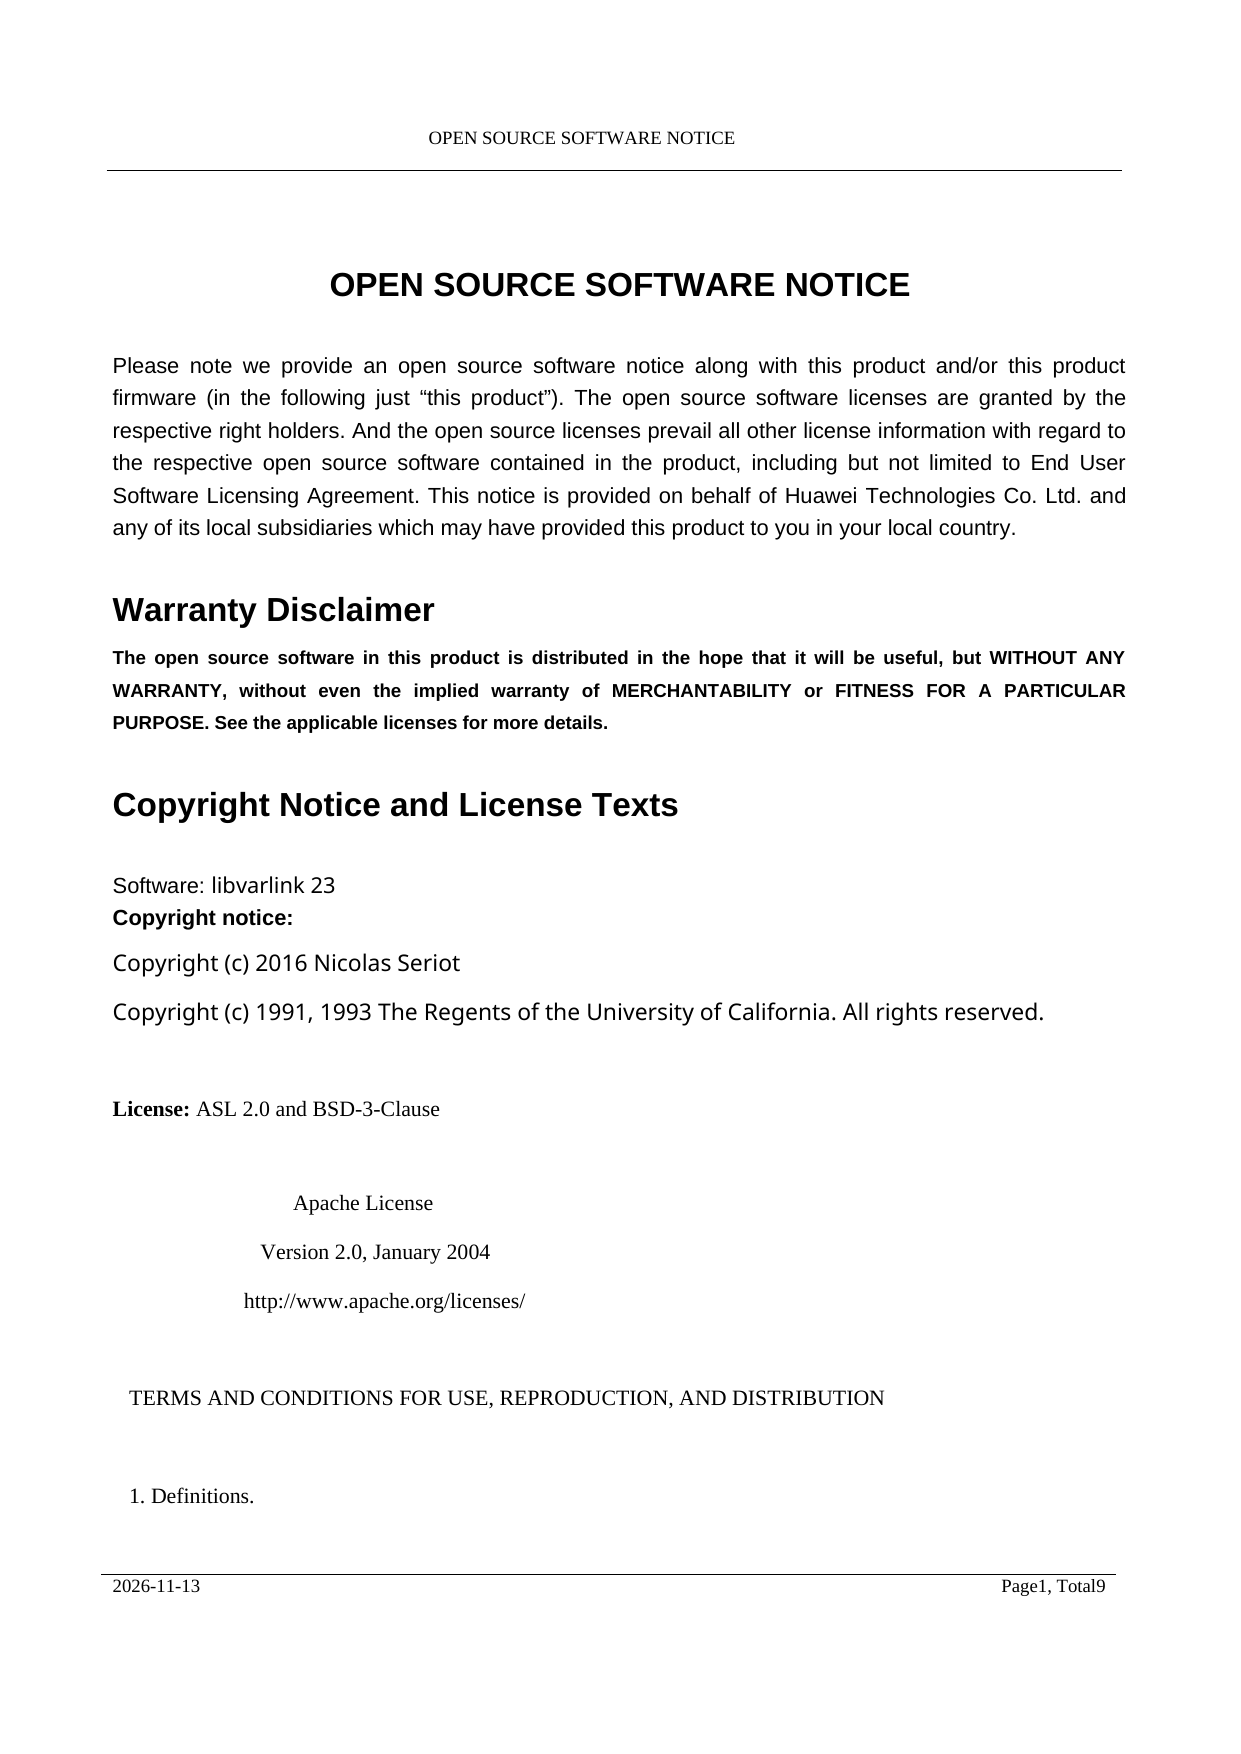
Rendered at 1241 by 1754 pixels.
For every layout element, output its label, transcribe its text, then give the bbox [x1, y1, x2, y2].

text License: ASL 2.0 and BSD-3-Clause [112, 1093, 1128, 1125]
text Copyright Notice and License Texts [112, 771, 1128, 836]
text The open source software in this product is distributed in the hope that it will be useful, but WITHOUT ANY WARRANTY, without even the implied warranty of MERCHANTABILITY or FITNESS FOR A PARTICULAR PURPOSE. See the applicable licenses for more details. [112, 641, 1128, 739]
text Copyright notice: [112, 901, 1128, 934]
text OPEN SOURCE SOFTWARE NOTICE [112, 251, 1128, 316]
text Copyright (c) 2016 Nicolas Seriot Copyright (c) 1991, 1993 The Regents of the University of California. All rights reserved. [112, 947, 1128, 1077]
text Warranty Disclaimer [112, 576, 1128, 641]
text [112, 1138, 1128, 1512]
text Software: libvarlink 23 [112, 869, 1128, 901]
text Please note we provide an open source software notice along with this product and/or this product firmware (in the following just “this product”). The open source software licenses are granted by the respective right holders. And the open source licenses prevail all other license information with regard to the respective open source software contained in the product, including but not limited to End User Software Licensing Agreement. This notice is provided on behalf of Huawei Technologies Co. Ltd. and any of its local subsidiaries which may have provided this product to you in your local country. [112, 349, 1128, 544]
